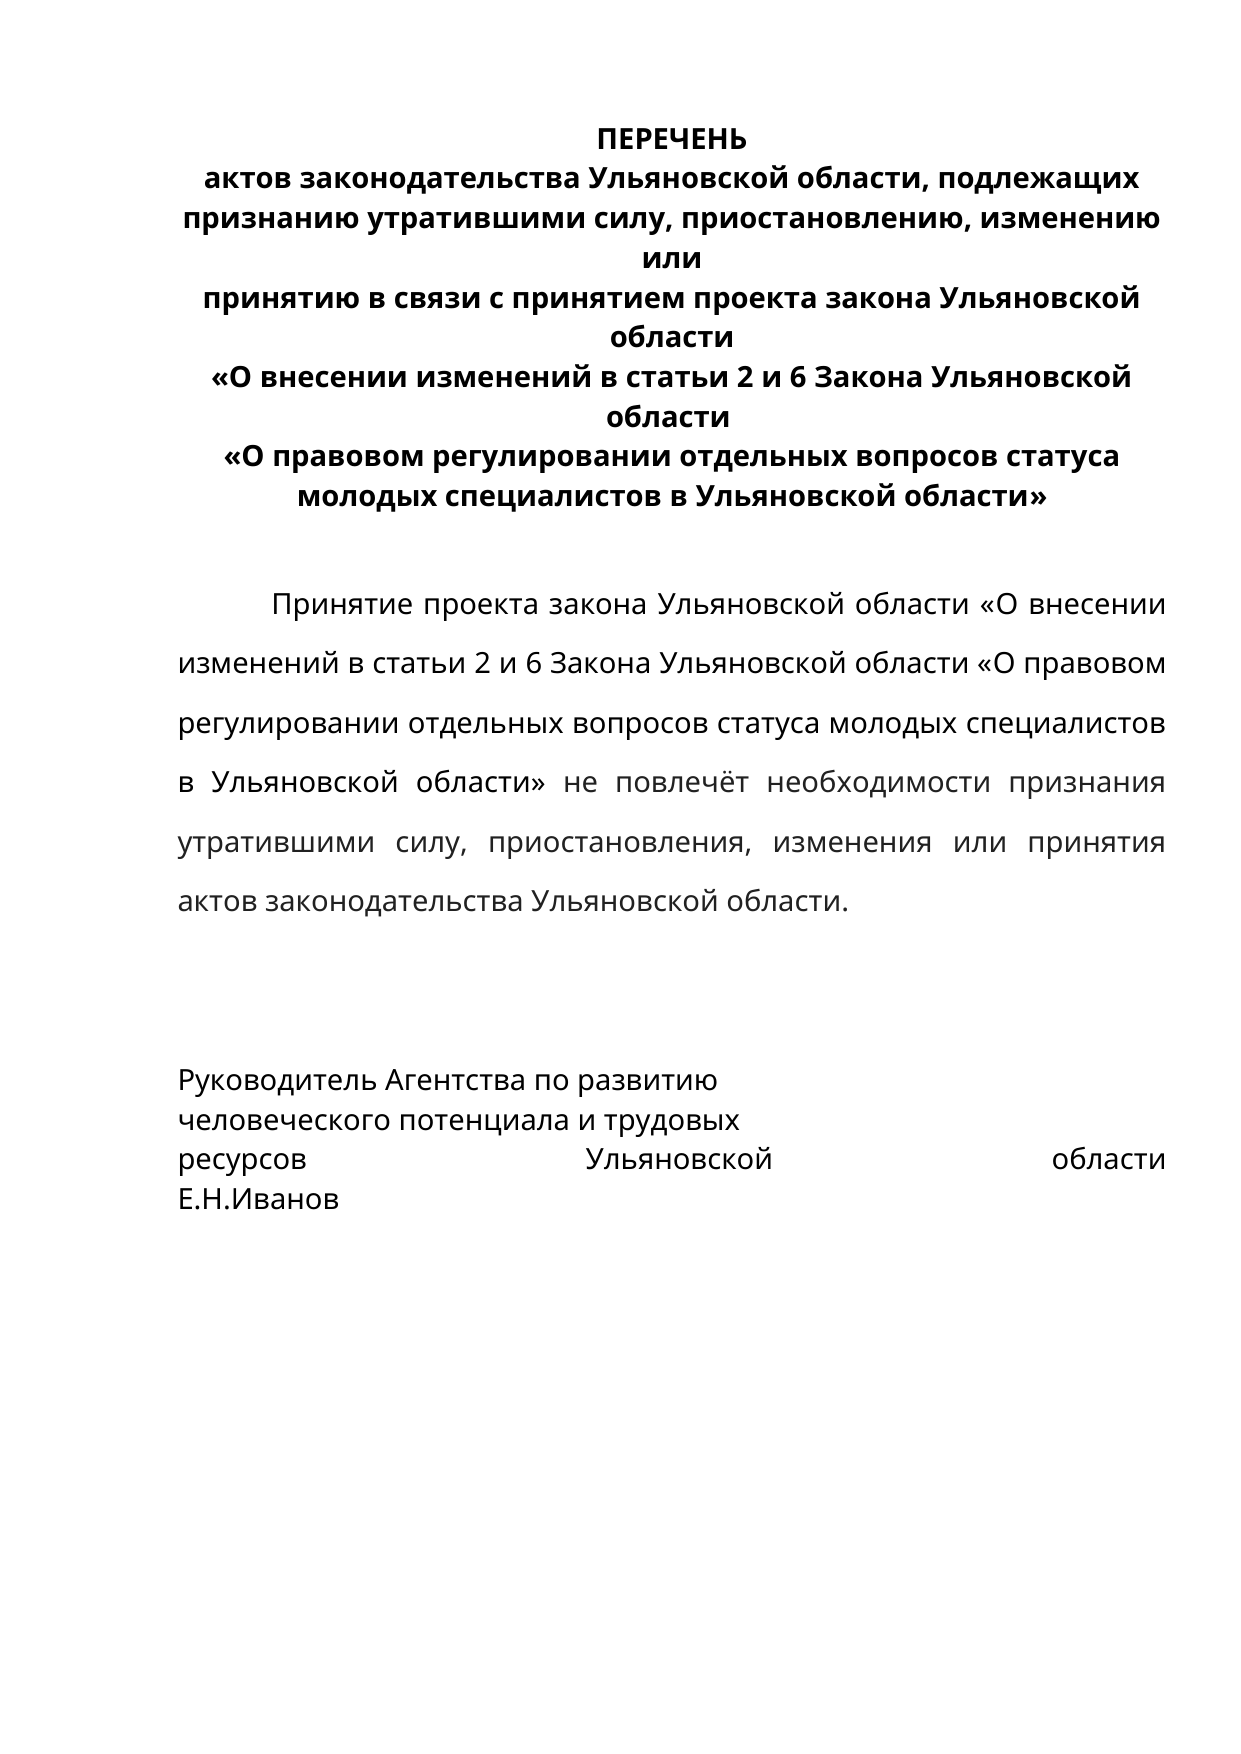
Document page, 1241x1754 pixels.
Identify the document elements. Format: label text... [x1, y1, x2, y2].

text «О внесении изменений в статьи 2 и 6 Закона Ульяновской области «О правовом регулировании отдельных вопросов статуса молодых специалистов в Ульяновской области» [177, 356, 1167, 515]
subtitle ПЕРЕЧЕНЬ [177, 118, 1167, 158]
text Принятие проекта закона Ульяновской области «О внесении изменений в статьи 2 и 6 Закона Ульяновской области «О правовом регулировании отдельных вопросов статуса молодых специалистов в Ульяновской области» не повлечёт необходимости признания утратившими силу, приостановления, изменения или принятия актов законодательства Ульяновской области. [177, 861, 1167, 920]
text признанию утратившими силу, приостановлению, изменению или [177, 197, 1167, 277]
text Принятие проекта закона Ульяновской области «О внесении изменений в статьи 2 и 6 Закона Ульяновской области «О правовом регулировании отдельных вопросов статуса молодых специалистов в Ульяновской области» не повлечёт необходимости признания утратившими силу, приостановления, изменения или принятия актов законодательства Ульяновской области. [177, 583, 1167, 821]
text принятию в связи с принятием проекта закона Ульяновской области [177, 277, 1167, 356]
text ресурсов Ульяновской области Е.Н.Иванов [177, 1138, 1167, 1218]
text актов законодательства Ульяновской области, подлежащих [177, 158, 1167, 197]
text Руководитель Агентства по развитию [177, 1059, 1167, 1099]
text человеческого потенциала и трудовых [177, 1099, 1167, 1138]
